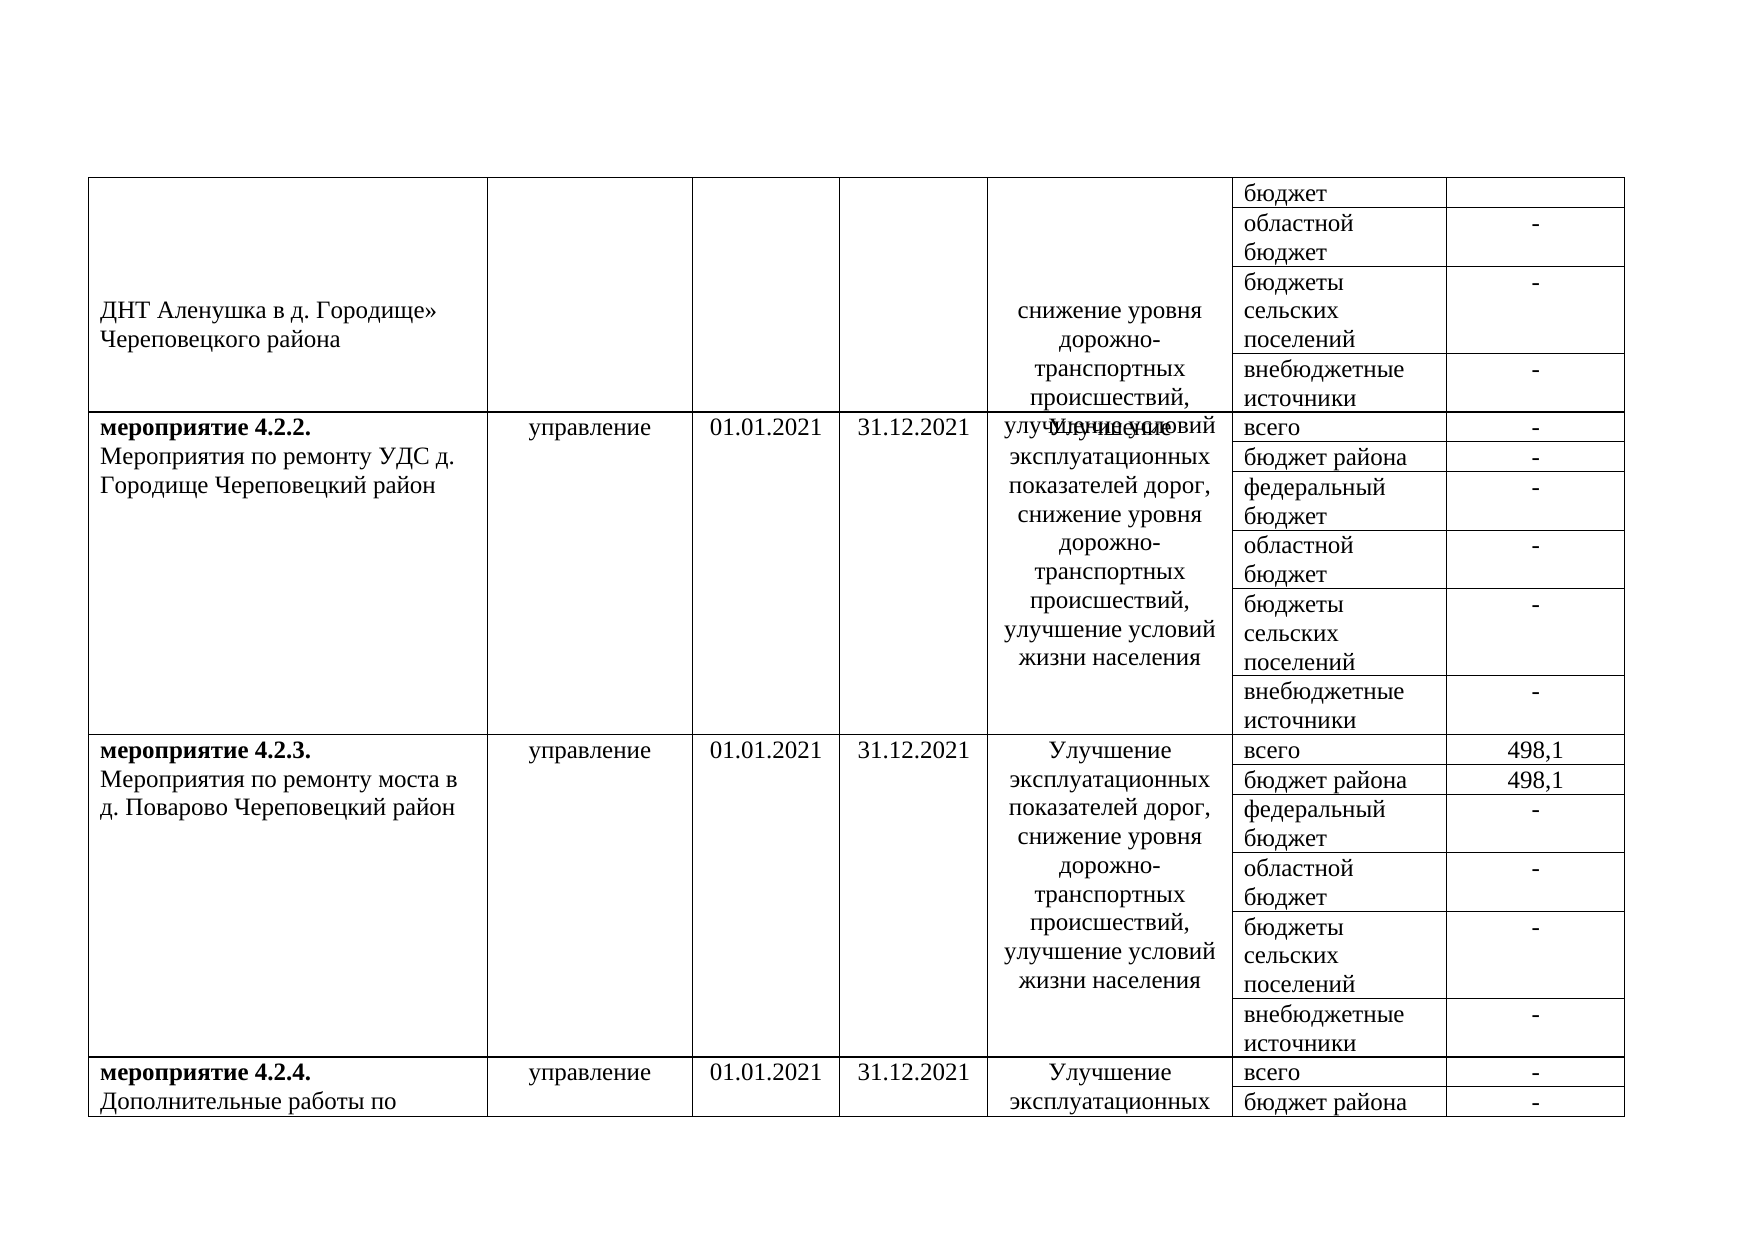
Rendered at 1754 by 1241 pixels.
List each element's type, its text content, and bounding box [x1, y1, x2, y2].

table_cell 31.12.2021 [840, 1058, 987, 1116]
table_cell - [1447, 531, 1624, 588]
table_cell бюджеты сельских поселений [1233, 267, 1446, 353]
table_cell областной бюджет [1233, 531, 1446, 588]
table_cell - [1447, 472, 1624, 529]
table_cell 31.12.2021 [840, 413, 987, 734]
table_cell управление [488, 413, 692, 734]
table_cell областной бюджет [1233, 208, 1446, 266]
table_cell Улучшение эксплуатационных показателей дорог, снижение уровня дорожно-транспортных происшествий, улучшение условий жизни населения [988, 735, 1232, 1056]
table_cell внебюджетные источники [1233, 354, 1446, 411]
table_cell 31.12.2021 [840, 735, 987, 1056]
table_cell - [1447, 1087, 1624, 1116]
table_cell - [1447, 1058, 1624, 1086]
table_cell федеральный бюджет [1233, 178, 1446, 207]
table_cell внебюджетные источники [1233, 999, 1446, 1056]
table_cell 01.01.2021 [693, 735, 839, 1056]
table_cell 498,1 [1447, 735, 1624, 764]
table_cell - [1447, 442, 1624, 471]
table_cell мероприятие 4.2.4. Дополнительные работы по капитальному ремонту автомобильной дороги «подъезд к ФОК п. Тоншалово» [89, 1058, 487, 1116]
table_cell бюджет района [1233, 442, 1446, 471]
table_cell бюджет района [1233, 1087, 1446, 1116]
table_cell Улучшение эксплуатационных показателей дорог, снижение уровня дорожно-транспортных происшествий, улучшение условий жизни населения [988, 1058, 1232, 1116]
table_cell - [1447, 354, 1624, 411]
table_cell всего [1233, 413, 1446, 441]
table_cell внебюджетные источники [1233, 676, 1446, 734]
table_cell - [1447, 413, 1624, 441]
table_cell - [1447, 912, 1624, 998]
table_cell - [1447, 208, 1624, 266]
table_cell областной бюджет [1233, 853, 1446, 911]
table_cell - [1447, 853, 1624, 911]
table_cell управление [488, 1058, 692, 1116]
table_cell всего [1233, 1058, 1446, 1086]
table_cell бюджеты сельских поселений [1233, 912, 1446, 998]
table_cell мероприятие 4.2.2. Мероприятия по ремонту УДС д. Городище Череповецкий район [89, 413, 487, 734]
table_cell - [1447, 589, 1624, 675]
table_cell Улучшение эксплуатационных показателей дорог, снижение уровня дорожно-транспортных происшествий, улучшение условий жизни населения [988, 413, 1232, 734]
table_cell всего [1233, 735, 1446, 764]
table_cell бюджет района [1233, 765, 1446, 793]
table_cell - [1447, 178, 1624, 207]
table_cell 01.01.2021 [693, 413, 839, 734]
table_cell 498,1 [1447, 765, 1624, 793]
table_cell мероприятие 4.2.3. Мероприятия по ремонту моста в д. Поварово Череповецкий район [89, 735, 487, 1056]
table_cell 01.01.2021 [693, 1058, 839, 1116]
table_cell - [1447, 267, 1624, 353]
table_cell - [1447, 676, 1624, 734]
table_cell федеральный бюджет [1233, 795, 1446, 852]
table_cell - [1447, 999, 1624, 1056]
table_cell бюджеты сельских поселений [1233, 589, 1446, 675]
table_cell - [1447, 795, 1624, 852]
table_cell федеральный бюджет [1233, 472, 1446, 529]
table_cell управление [488, 735, 692, 1056]
